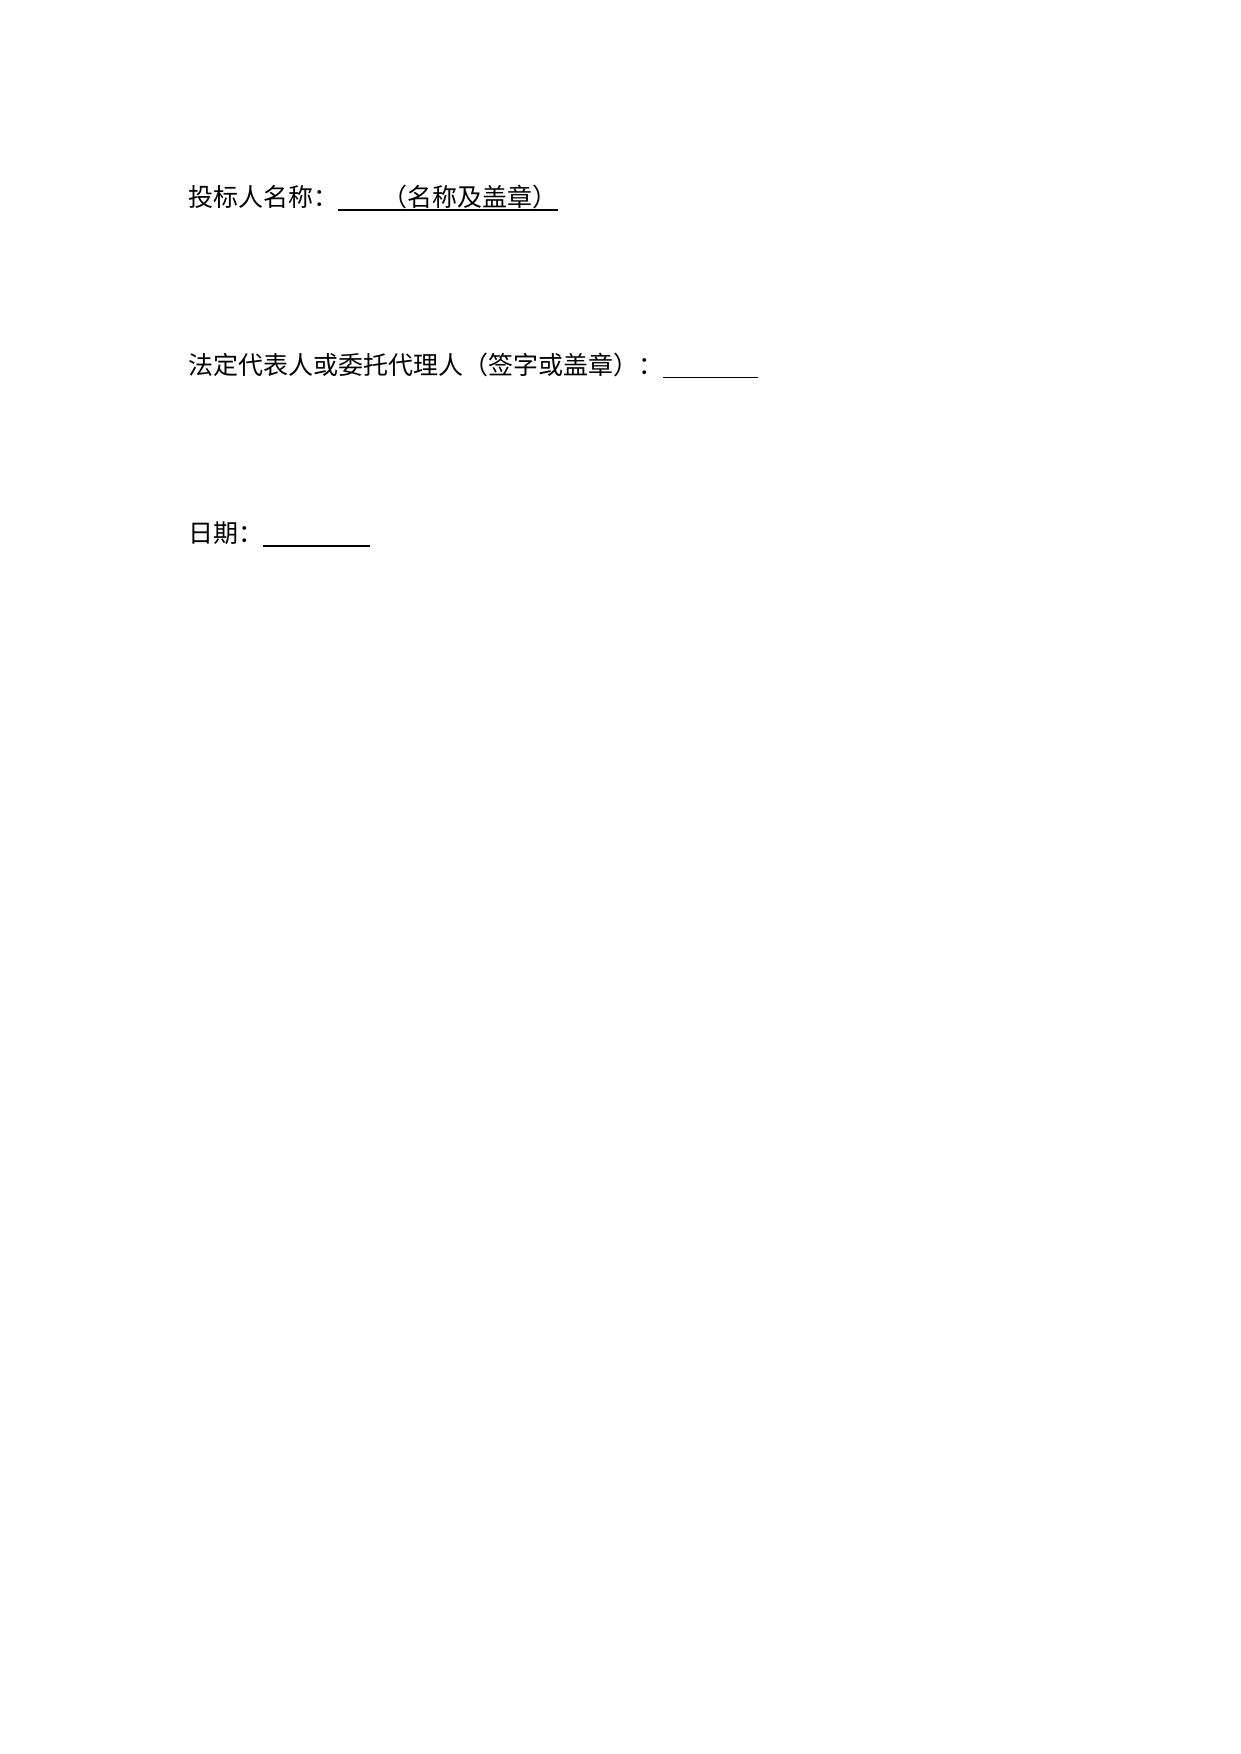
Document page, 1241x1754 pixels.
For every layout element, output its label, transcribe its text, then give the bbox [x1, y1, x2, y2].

text 日期： [188, 498, 1052, 565]
text 法定代表人或委托代理人（签字或盖章）： [188, 331, 1052, 397]
text 投标人名称： （名称及盖章） [188, 162, 1052, 229]
